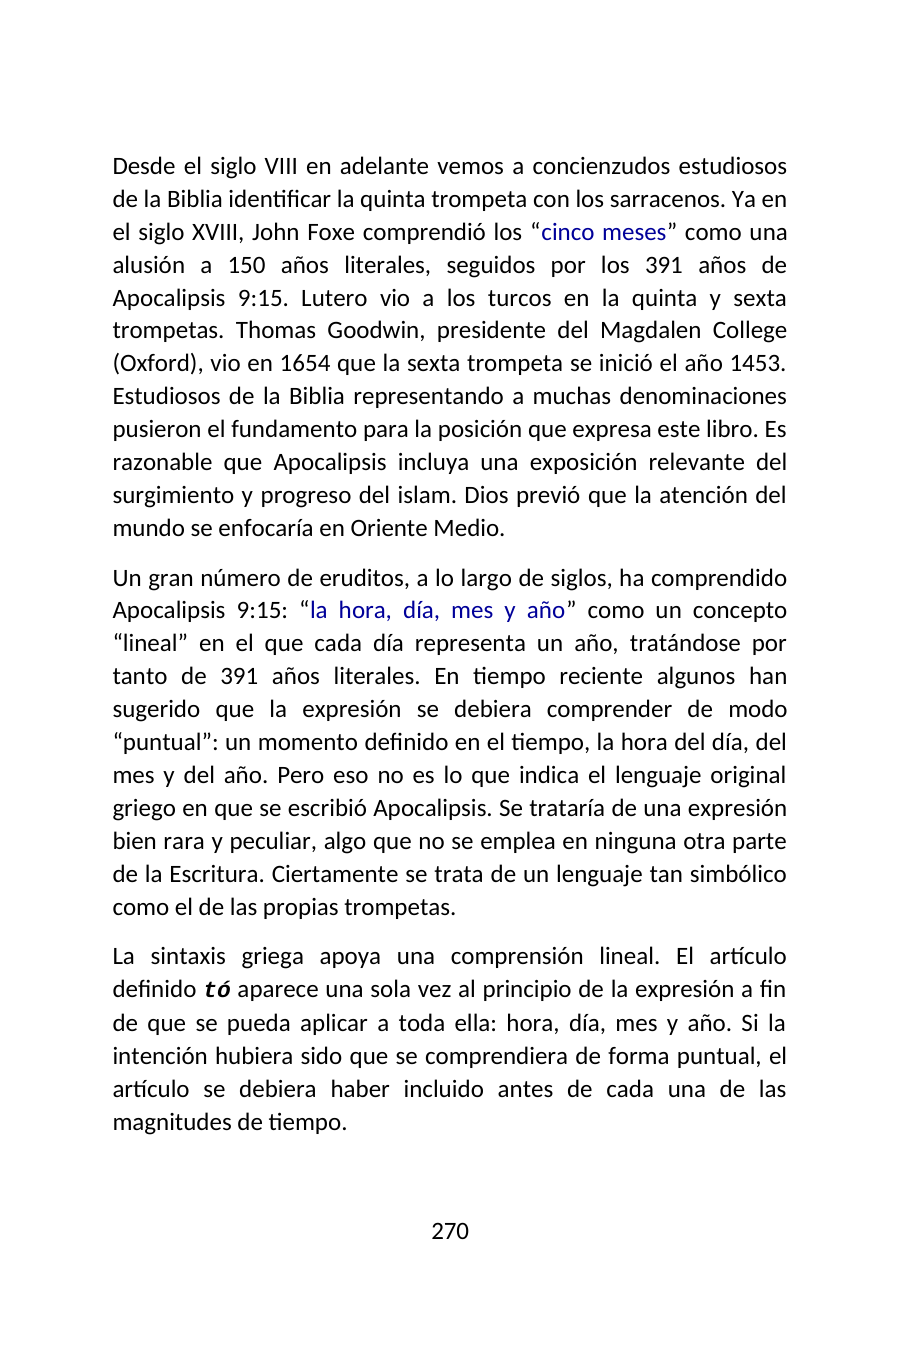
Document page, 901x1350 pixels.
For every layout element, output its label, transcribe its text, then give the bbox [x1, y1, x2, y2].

text Un gran número de eruditos, a lo largo de siglos, ha comprendido Apocalipsis 9:15: “la hora, día, mes y año” como un concepto “lineal” en el que cada día representa un año, tratándose por tanto de 391 años literales. En tiempo reciente algunos han sugerido que la expresión se debiera comprender de modo “puntual”: un momento definido en el tiempo, la hora del día, del mes y del año. Pero eso no es lo que indica el lenguaje original griego en que se escribió Apocalipsis. Se trataría de una expresión bien rara y peculiar, algo que no se emplea en ninguna otra parte de la Escritura. Ciertamente se trata de un lenguaje tan simbólico como el de las propias trompetas. [112, 562, 788, 921]
text La sintaxis griega apoya una comprensión lineal. El artículo definido tó aparece una sola vez al principio de la expresión a fin de que se pueda aplicar a toda ella: hora, día, mes y año. Si la intención hubiera sido que se comprendiera de forma puntual, el artículo se debiera haber incluido antes de cada una de las magnitudes de tiempo. [112, 940, 788, 1136]
text Desde el siglo VIII en adelante vemos a concienzudos estudiosos de la Biblia identificar la quinta trompeta con los sarracenos. Ya en el siglo XVIII, John Foxe comprendió los “cinco meses” como una alusión a 150 años literales, seguidos por los 391 años de Apocalipsis 9:15. Lutero vio a los turcos en la quinta y sexta trompetas. Thomas Goodwin, presidente del Magdalen College (Oxford), vio en 1654 que la sexta trompeta se inició el año 1453. Estudiosos de la Biblia representando a muchas denominaciones pusieron el fundamento para la posición que expresa este libro. Es razonable que Apocalipsis incluya una exposición relevante del surgimiento y progreso del islam. Dios previó que la atención del mundo se enfocaría en Oriente Medio. [112, 150, 788, 543]
